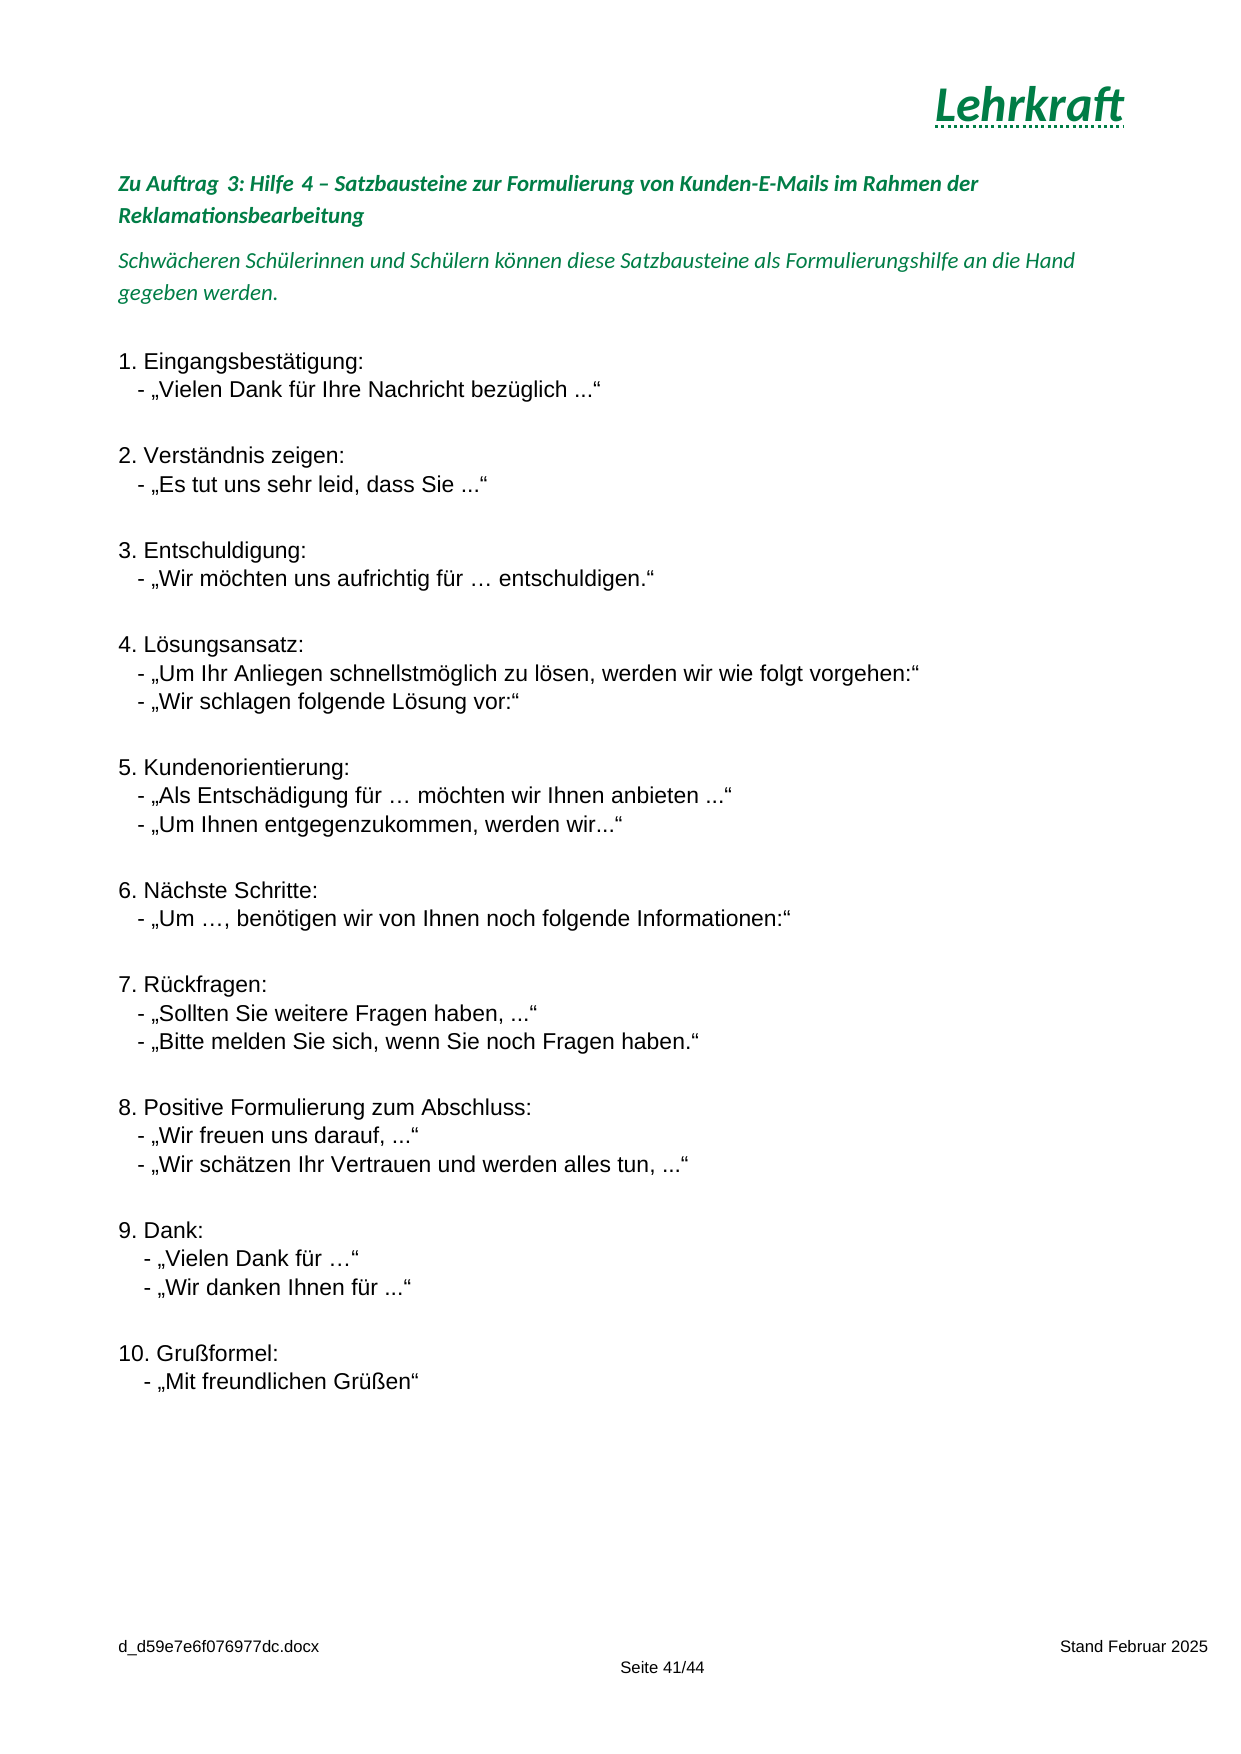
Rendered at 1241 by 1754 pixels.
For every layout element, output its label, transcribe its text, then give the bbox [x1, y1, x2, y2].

text - „Vielen Dank für …“ [118, 1245, 1137, 1272]
text 9. Dank: [118, 1217, 1137, 1243]
text - „Um Ihnen entgegenzukommen, werden wir...“ [118, 811, 1137, 837]
text 6. Nächste Schritte: [118, 877, 1137, 903]
text 3. Entschuldigung: [118, 537, 1137, 563]
text 1. Eingangsbestätigung: [118, 348, 1137, 374]
text Schwächeren Schülerinnen und Schülern können diese Satzbausteine als Formulierungshilfe an die Hand gegeben werden. [118, 246, 1134, 306]
text 5. Kundenorientierung: [118, 754, 1137, 780]
text - „Um Ihr Anliegen schnellstmöglich zu lösen, werden wir wie folgt vorgehen:“ [118, 659, 1137, 686]
text 7. Rückfragen: [118, 971, 1137, 997]
text - „Wir freuen uns darauf, ...“ [118, 1122, 1137, 1149]
text Zu Auftrag 3: Hilfe 4 – Satzbausteine zur Formulierung von Kunden-E-Mails im Rahmen der Reklamationsbearbeitung [118, 169, 1134, 229]
text - „Um …, benötigen wir von Ihnen noch folgende Informationen:“ [118, 905, 1137, 932]
text - „Wir danken Ihnen für ...“ [118, 1274, 1137, 1300]
text - „Wir schätzen Ihr Vertrauen und werden alles tun, ...“ [118, 1151, 1137, 1177]
text - „Als Entschädigung für … möchten wir Ihnen anbieten ...“ [118, 782, 1137, 809]
text - „Bitte melden Sie sich, wenn Sie noch Fragen haben.“ [118, 1028, 1137, 1054]
text 2. Verständnis zeigen: [118, 442, 1137, 469]
text - „Wir möchten uns aufrichtig für … entschuldigen.“ [118, 565, 1137, 592]
text 10. Grußformel: [118, 1339, 1137, 1366]
text - „Wir schlagen folgende Lösung vor:“ [118, 688, 1137, 714]
text 4. Lösungsansatz: [118, 631, 1137, 657]
text 8. Positive Formulierung zum Abschluss: [118, 1094, 1137, 1120]
text - „Sollten Sie weitere Fragen haben, ...“ [118, 999, 1137, 1026]
text - „Vielen Dank für Ihre Nachricht bezüglich ...“ [118, 376, 1137, 403]
text - „Es tut uns sehr leid, dass Sie ...“ [118, 471, 1137, 497]
text - „Mit freundlichen Grüßen“ [118, 1368, 1137, 1394]
